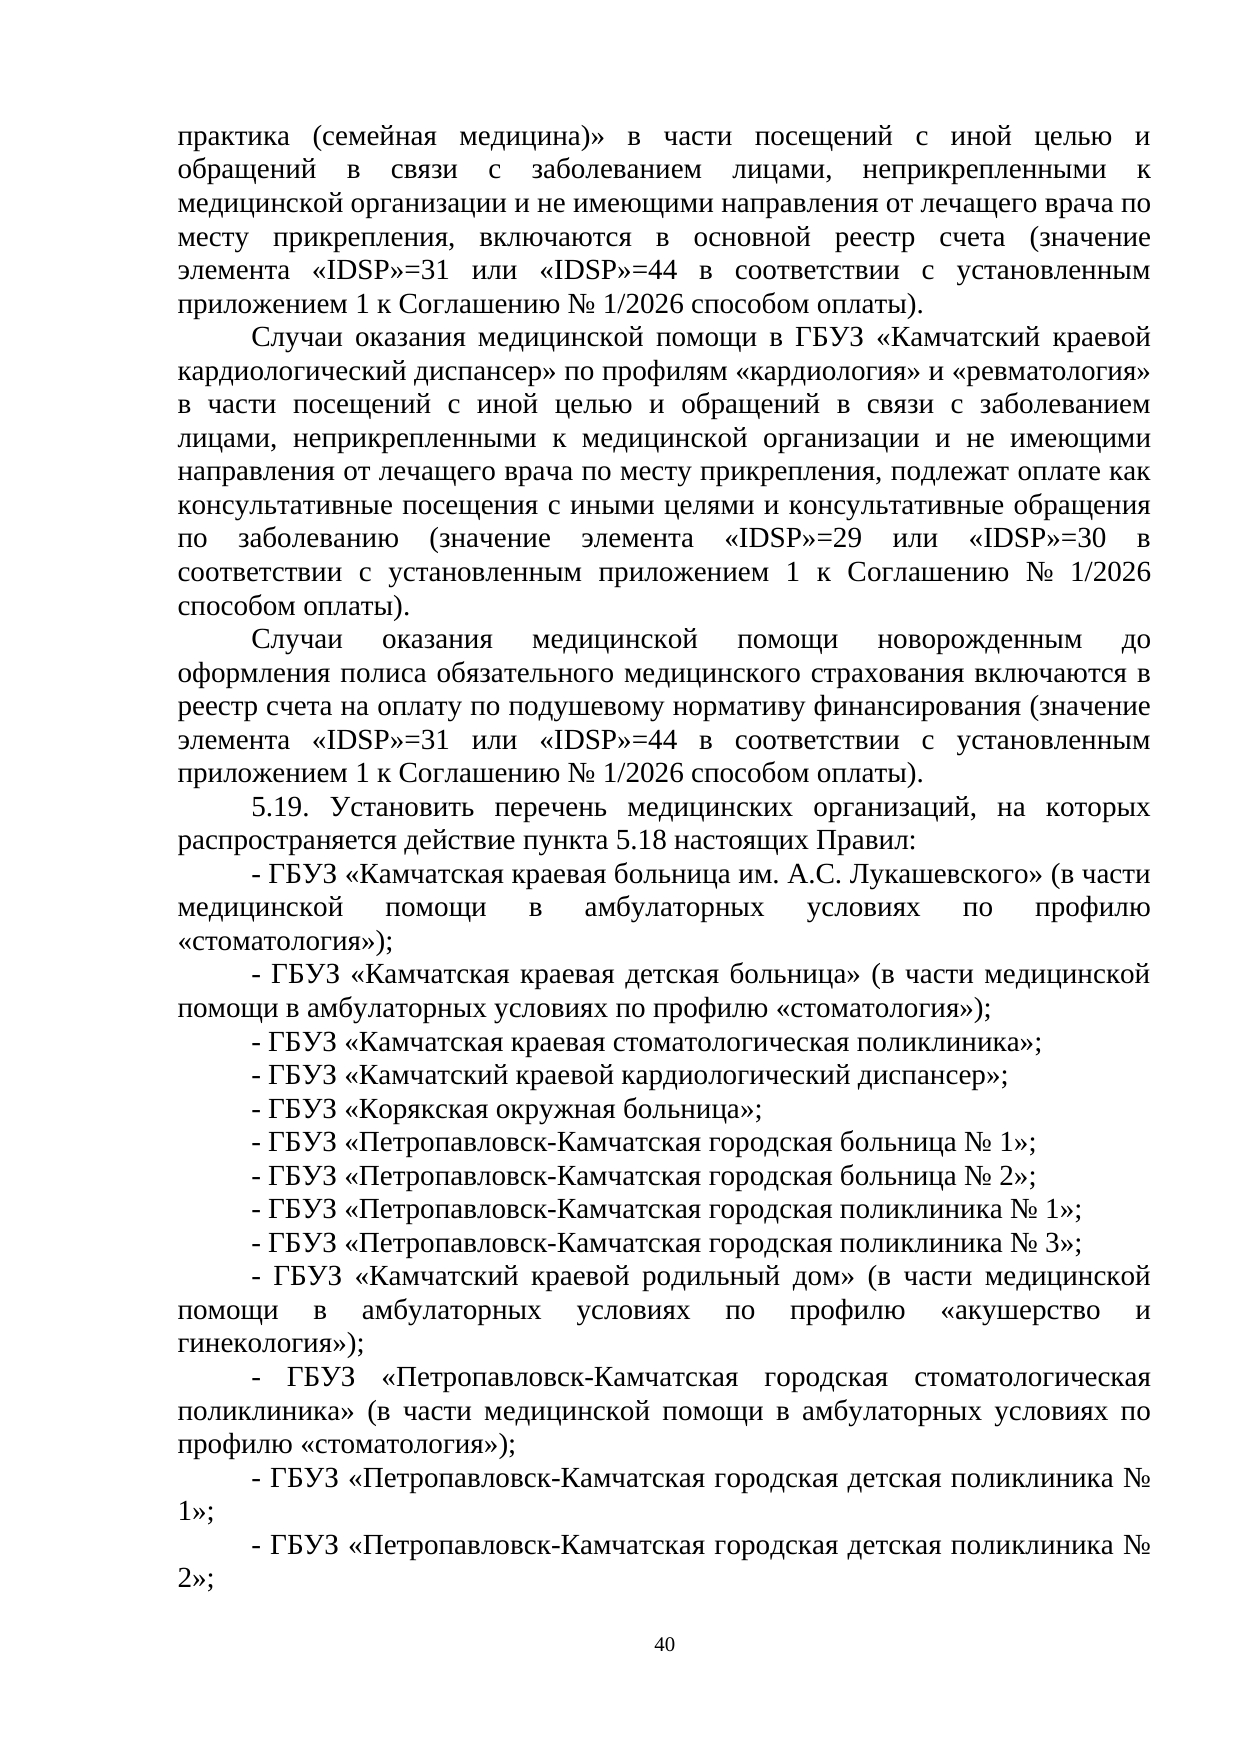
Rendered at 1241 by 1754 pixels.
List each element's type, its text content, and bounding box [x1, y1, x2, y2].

list - ГБУЗ «Корякская окружная больница»; [177, 1091, 1152, 1124]
list - ГБУЗ «Камчатская краевая стоматологическая поликлиника»; [177, 1024, 1152, 1057]
list - ГБУЗ «Петропавловск-Камчатская городская детская поликлиника № 1»; [177, 1460, 1152, 1527]
list Случаи оказания медицинской помощи в ГБУЗ «Камчатский краевой кардиологический диспансер» по профилям «кардиология» и «ревматология» в части посещений с иной целью и обращений в связи с заболеванием лицами, неприкрепленными к медицинской организации и не имеющими направления от лечащего врача по месту прикрепления, подлежат оплате как консультативные посещения с иными целями и консультативные обращения по заболеванию (значение элемента «IDSP»=29 или «IDSP»=30 в соответствии с установленным приложением 1 к Соглашению № 1/2026 способом оплаты). [177, 319, 1152, 621]
list Случаи оказания медицинской помощи новорожденным до оформления полиса обязательного медицинского страхования включаются в реестр счета на оплату по подушевому нормативу финансирования (значение элемента «IDSP»=31 или «IDSP»=44 в соответствии с установленным приложением 1 к Соглашению № 1/2026 способом оплаты). [177, 621, 1152, 789]
list - ГБУЗ «Камчатский краевой кардиологический диспансер»; [177, 1057, 1152, 1091]
list - ГБУЗ «Петропавловск-Камчатская городская детская поликлиника № 2»; [177, 1527, 1152, 1594]
list - ГБУЗ «Петропавловск-Камчатская городская больница № 2»; [177, 1158, 1152, 1191]
list - ГБУЗ «Камчатская краевая больница им. А.С. Лукашевского» (в части медицинской помощи в амбулаторных условиях по профилю «стоматология»); [177, 856, 1152, 957]
list - ГБУЗ «Петропавловск-Камчатская городская поликлиника № 1»; [177, 1191, 1152, 1225]
list - ГБУЗ «Камчатский краевой родильный дом» (в части медицинской помощи в амбулаторных условиях по профилю «акушерство и гинекология»); [177, 1258, 1152, 1359]
list - ГБУЗ «Петропавловск-Камчатская городская поликлиника № 3»; [177, 1225, 1152, 1258]
list 5.19. Установить перечень медицинских организаций, на которых распространяется действие пункта 5.18 настоящих Правил: [177, 789, 1152, 856]
list - ГБУЗ «Петропавловск-Камчатская городская больница № 1»; [177, 1124, 1152, 1158]
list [177, 118, 1152, 319]
list - ГБУЗ «Камчатская краевая детская больница» (в части медицинской помощи в амбулаторных условиях по профилю «стоматология»); [177, 957, 1152, 1024]
list - ГБУЗ «Петропавловск-Камчатская городская стоматологическая поликлиника» (в части медицинской помощи в амбулаторных условиях по профилю «стоматология»); [177, 1359, 1152, 1460]
